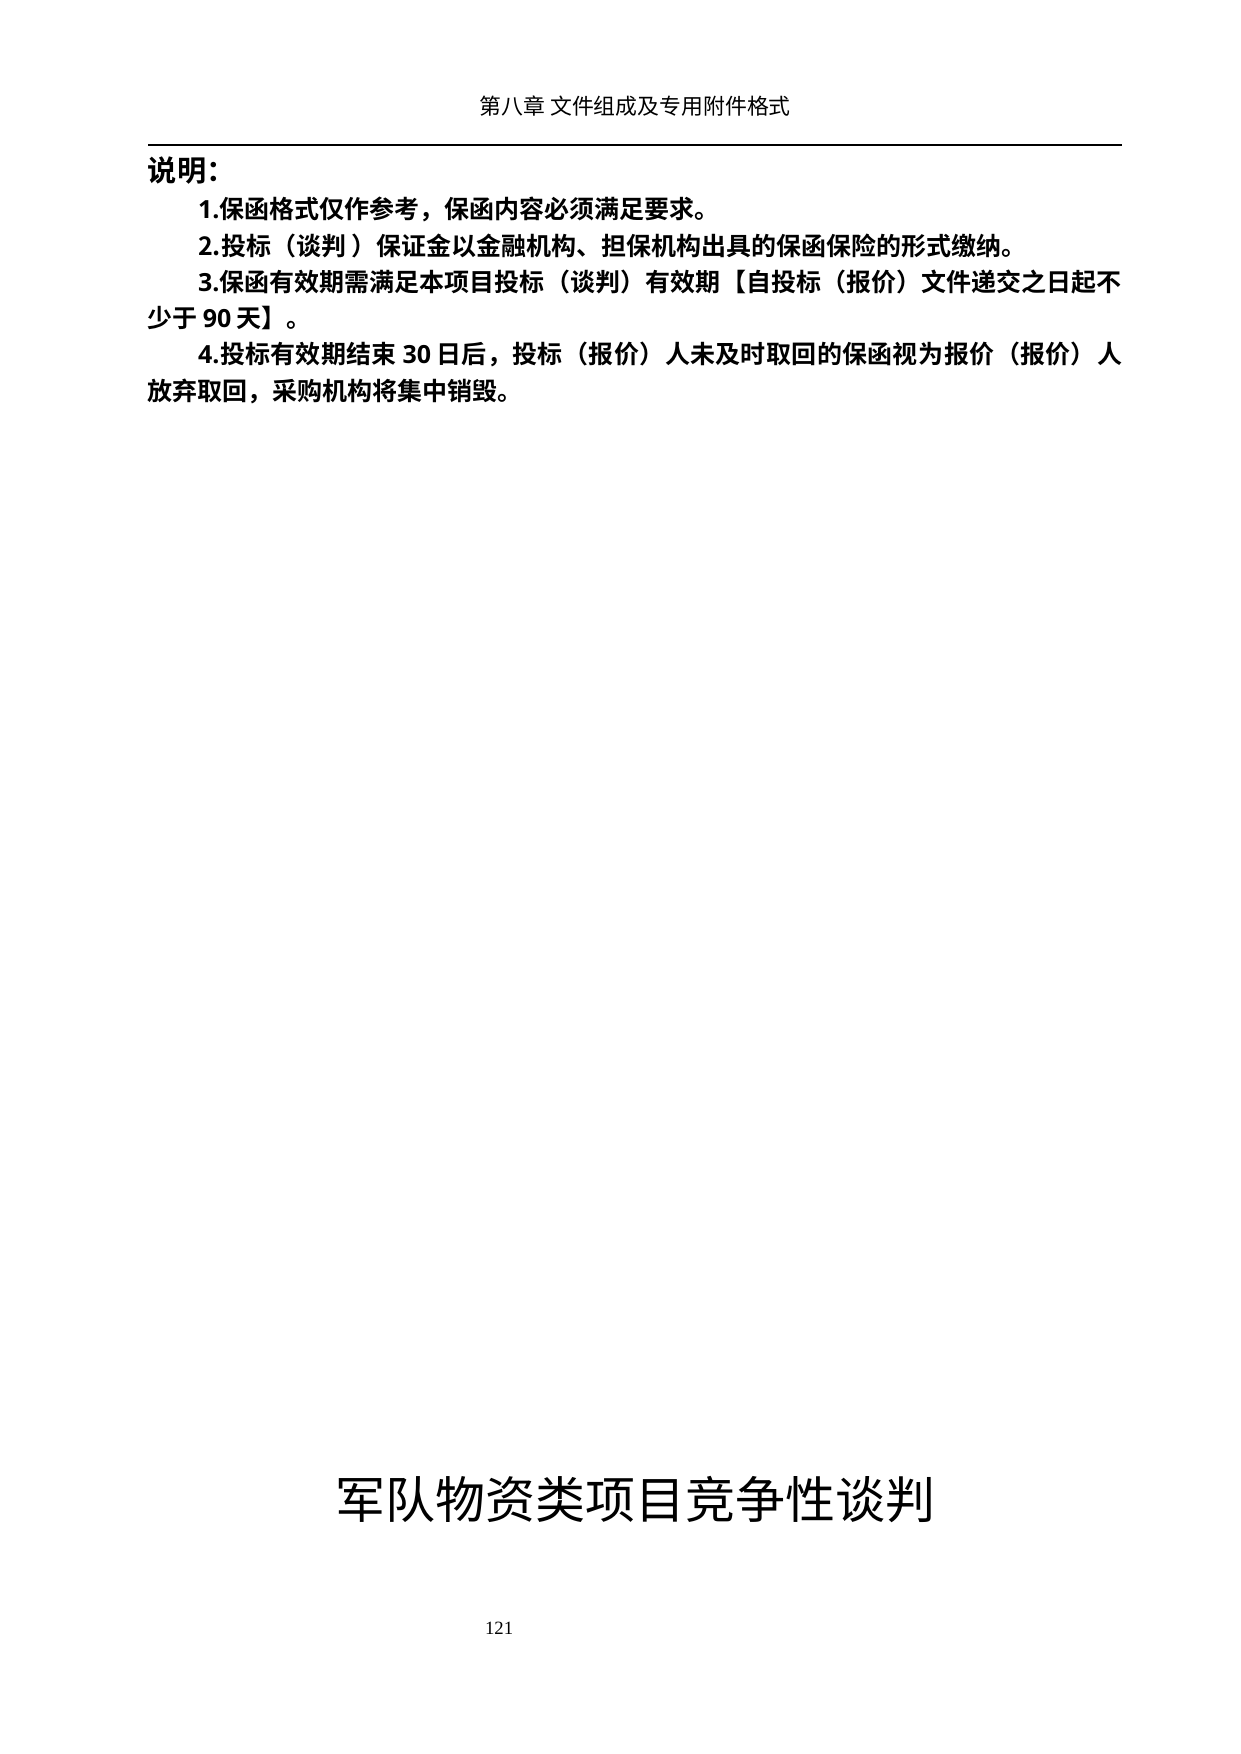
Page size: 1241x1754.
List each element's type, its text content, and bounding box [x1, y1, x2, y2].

text 说明： [148, 148, 1122, 190]
text 3.保函有效期需满足本项目投标（谈判）有效期【自投标（报价）文件递交之日起不少于90天】。 [148, 262, 1122, 335]
text 1.保函格式仅作参考，保函内容必须满足要求。 [148, 190, 1122, 226]
text 4.投标有效期结束30日后，投标（报价）人未及时取回的保函视为报价（报价）人放弃取回，采购机构将集中销毁。 [148, 335, 1122, 407]
text 军队物资类项目竞争性谈判 [148, 1460, 1122, 1532]
text 2.投标（谈判 ）保证金以金融机构、担保机构出具的保函保险的形式缴纳。 [148, 226, 1122, 262]
